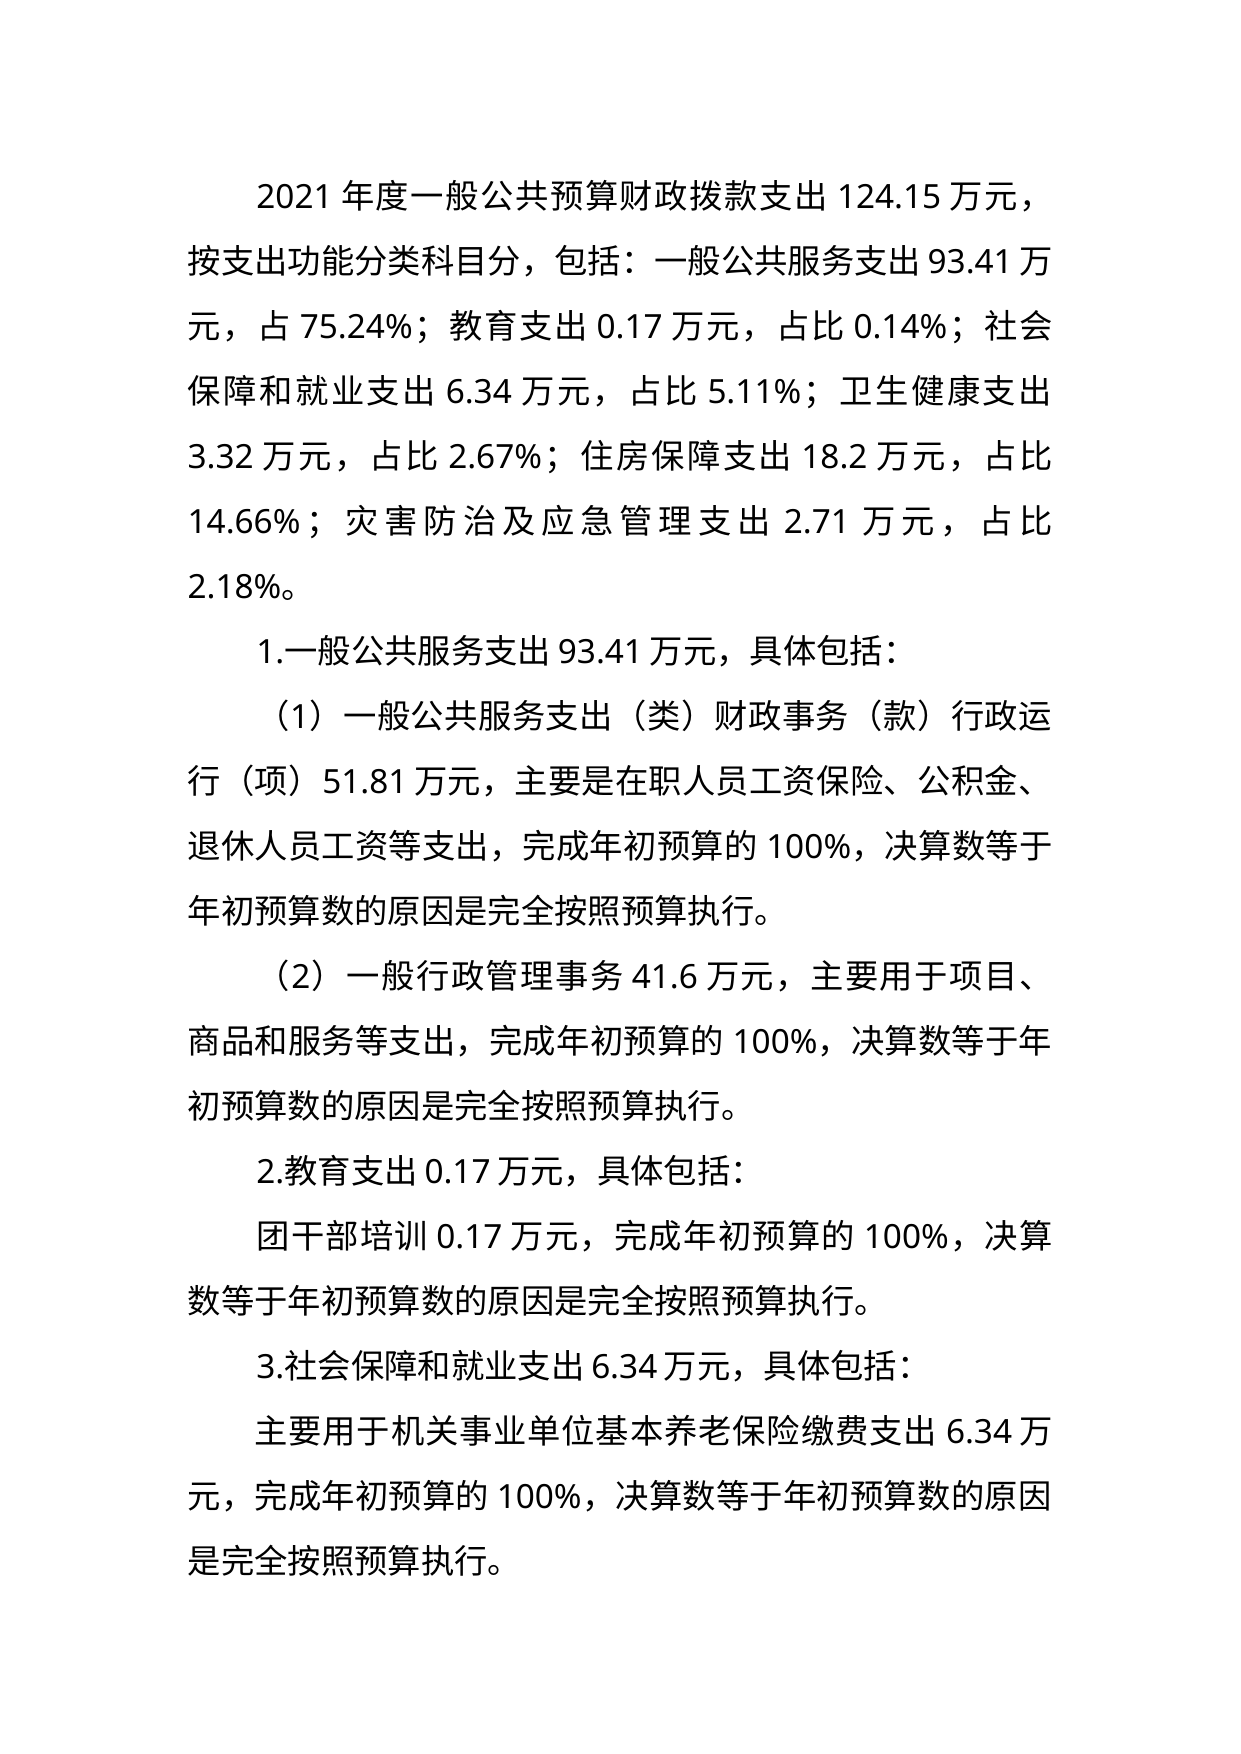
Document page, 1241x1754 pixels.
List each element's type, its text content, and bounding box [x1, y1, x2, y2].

text 团干部培训0.17万元，完成年初预算的100%，决算数等于年初预算数的原因是完全按照预算执行。 [187, 1202, 1053, 1332]
text （2）一般行政管理事务41.6万元，主要用于项目、商品和服务等支出，完成年初预算的100%，决算数等于年初预算数的原因是完全按照预算执行。 [187, 942, 1053, 1137]
text 2.教育支出0.17万元，具体包括： [187, 1137, 1053, 1202]
text （1）一般公共服务支出（类）财政事务（款）行政运行（项）51.81万元，主要是在职人员工资保险、公积金、退休人员工资等支出，完成年初预算的100%，决算数等于年初预算数的原因是完全按照预算执行。 [187, 682, 1053, 942]
text 1.一般公共服务支出93.41万元，具体包括： [187, 617, 1053, 682]
text 2021年度一般公共预算财政拨款支出124.15万元，按支出功能分类科目分，包括：一般公共服务支出93.41万元，占75.24%；教育支出0.17万元，占比0.14%；社会保障和就业支出6.34万元，占比5.11%；卫生健康支出3.32万元，占比2.67%；住房保障支出18.2万元，占比14.66%；灾害防治及应急管理支出2.71万元，占比2.18%。 [187, 162, 1053, 617]
text 3.社会保障和就业支出6.34万元，具体包括： [187, 1332, 1053, 1397]
list 主要用于机关事业单位基本养老保险缴费支出6.34万元，完成年初预算的100%，决算数等于年初预算数的原因是完全按照预算执行。 [187, 1397, 1053, 1592]
